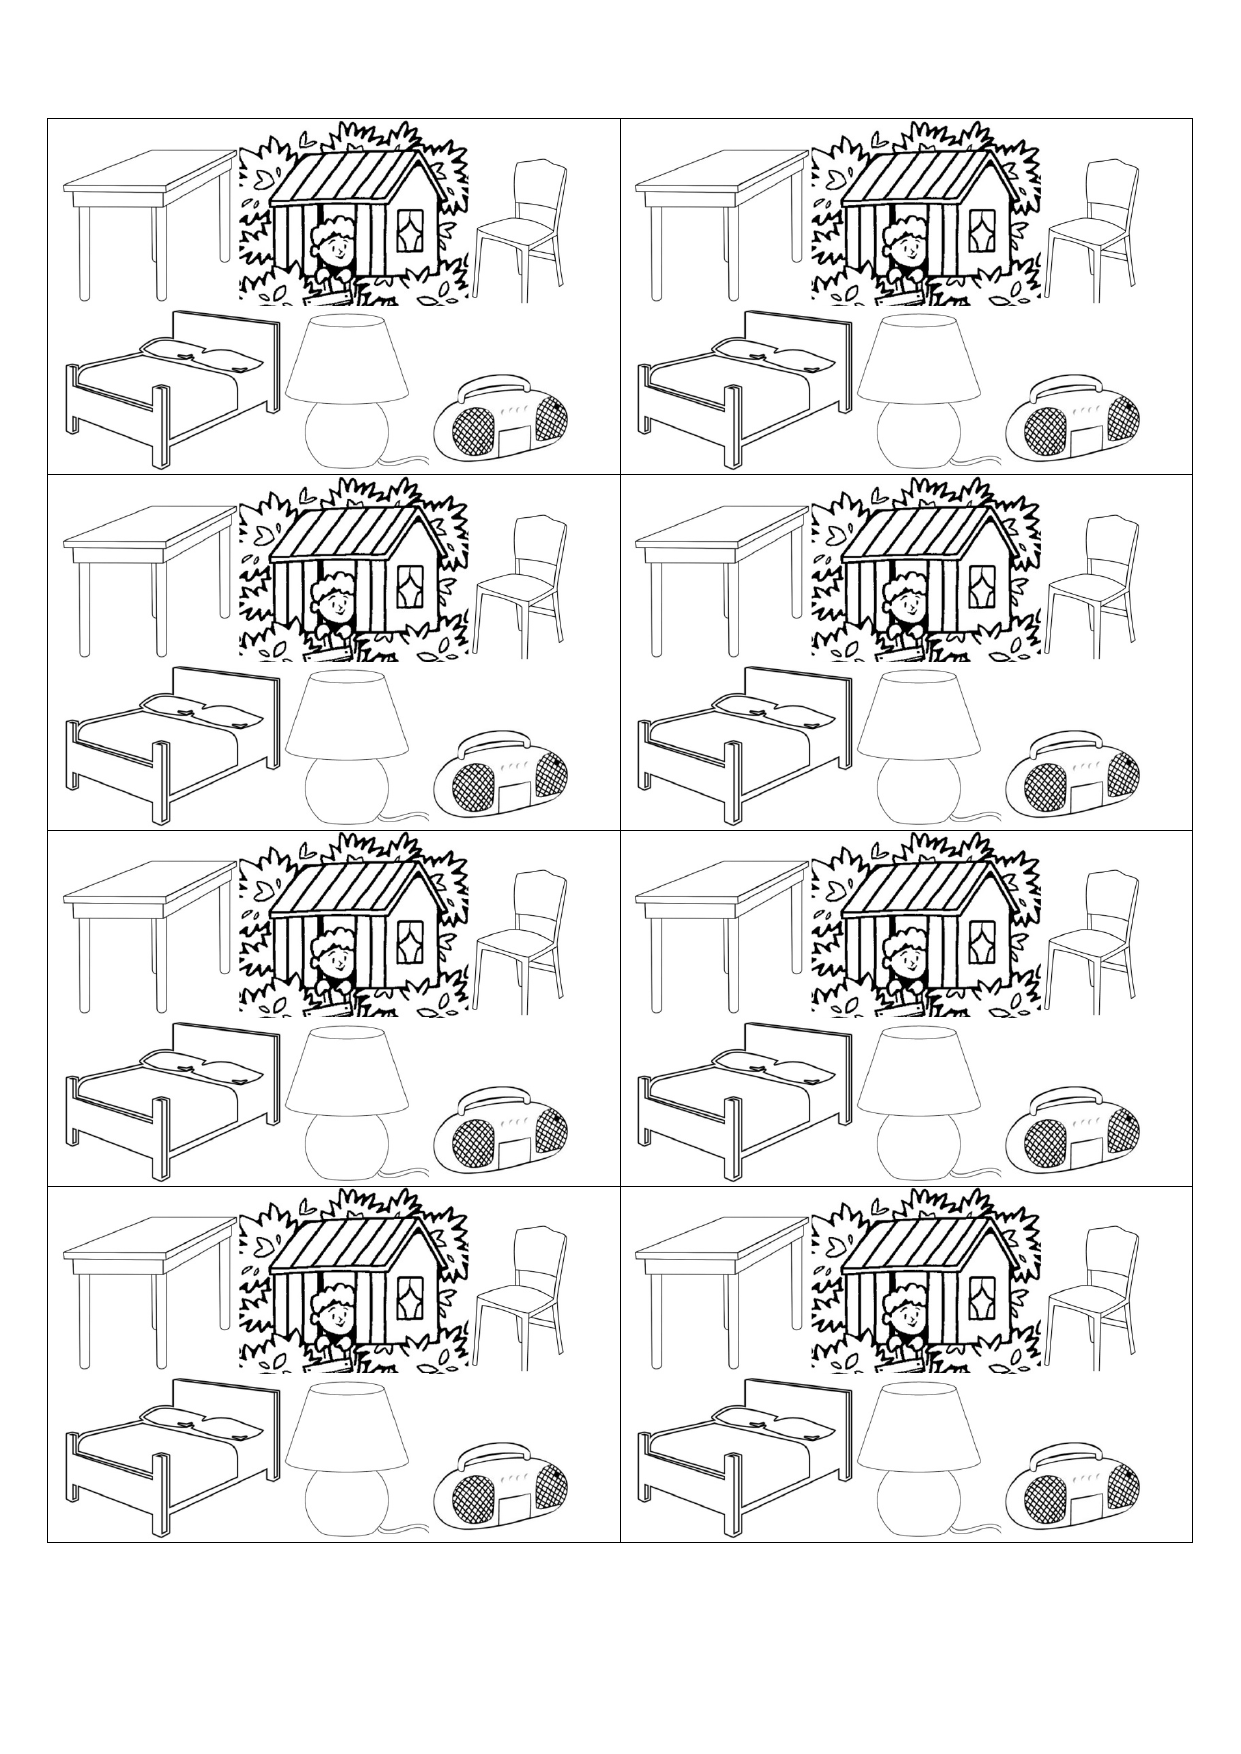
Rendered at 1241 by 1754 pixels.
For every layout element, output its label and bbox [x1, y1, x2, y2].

table_header [1002, 119, 1192, 474]
table_cell [1002, 1187, 1192, 1542]
table_cell [48, 475, 239, 830]
table_cell [621, 831, 811, 1186]
picture [631, 475, 1142, 830]
table_cell [1002, 475, 1192, 830]
picture [59, 475, 570, 830]
picture [631, 119, 1142, 474]
table_cell [48, 1187, 239, 1542]
table_cell [1002, 831, 1192, 1186]
table_header [48, 119, 239, 474]
table_header [621, 119, 811, 474]
table_cell [430, 1187, 620, 1542]
picture [631, 1187, 1142, 1542]
table_header [430, 119, 620, 474]
table_cell [621, 1187, 811, 1542]
picture [59, 1187, 570, 1542]
picture [59, 119, 570, 474]
table_cell [621, 475, 811, 830]
table_cell [48, 831, 239, 1186]
table_cell [430, 831, 620, 1186]
picture [59, 831, 570, 1186]
table_cell [430, 475, 620, 830]
picture [631, 831, 1142, 1186]
